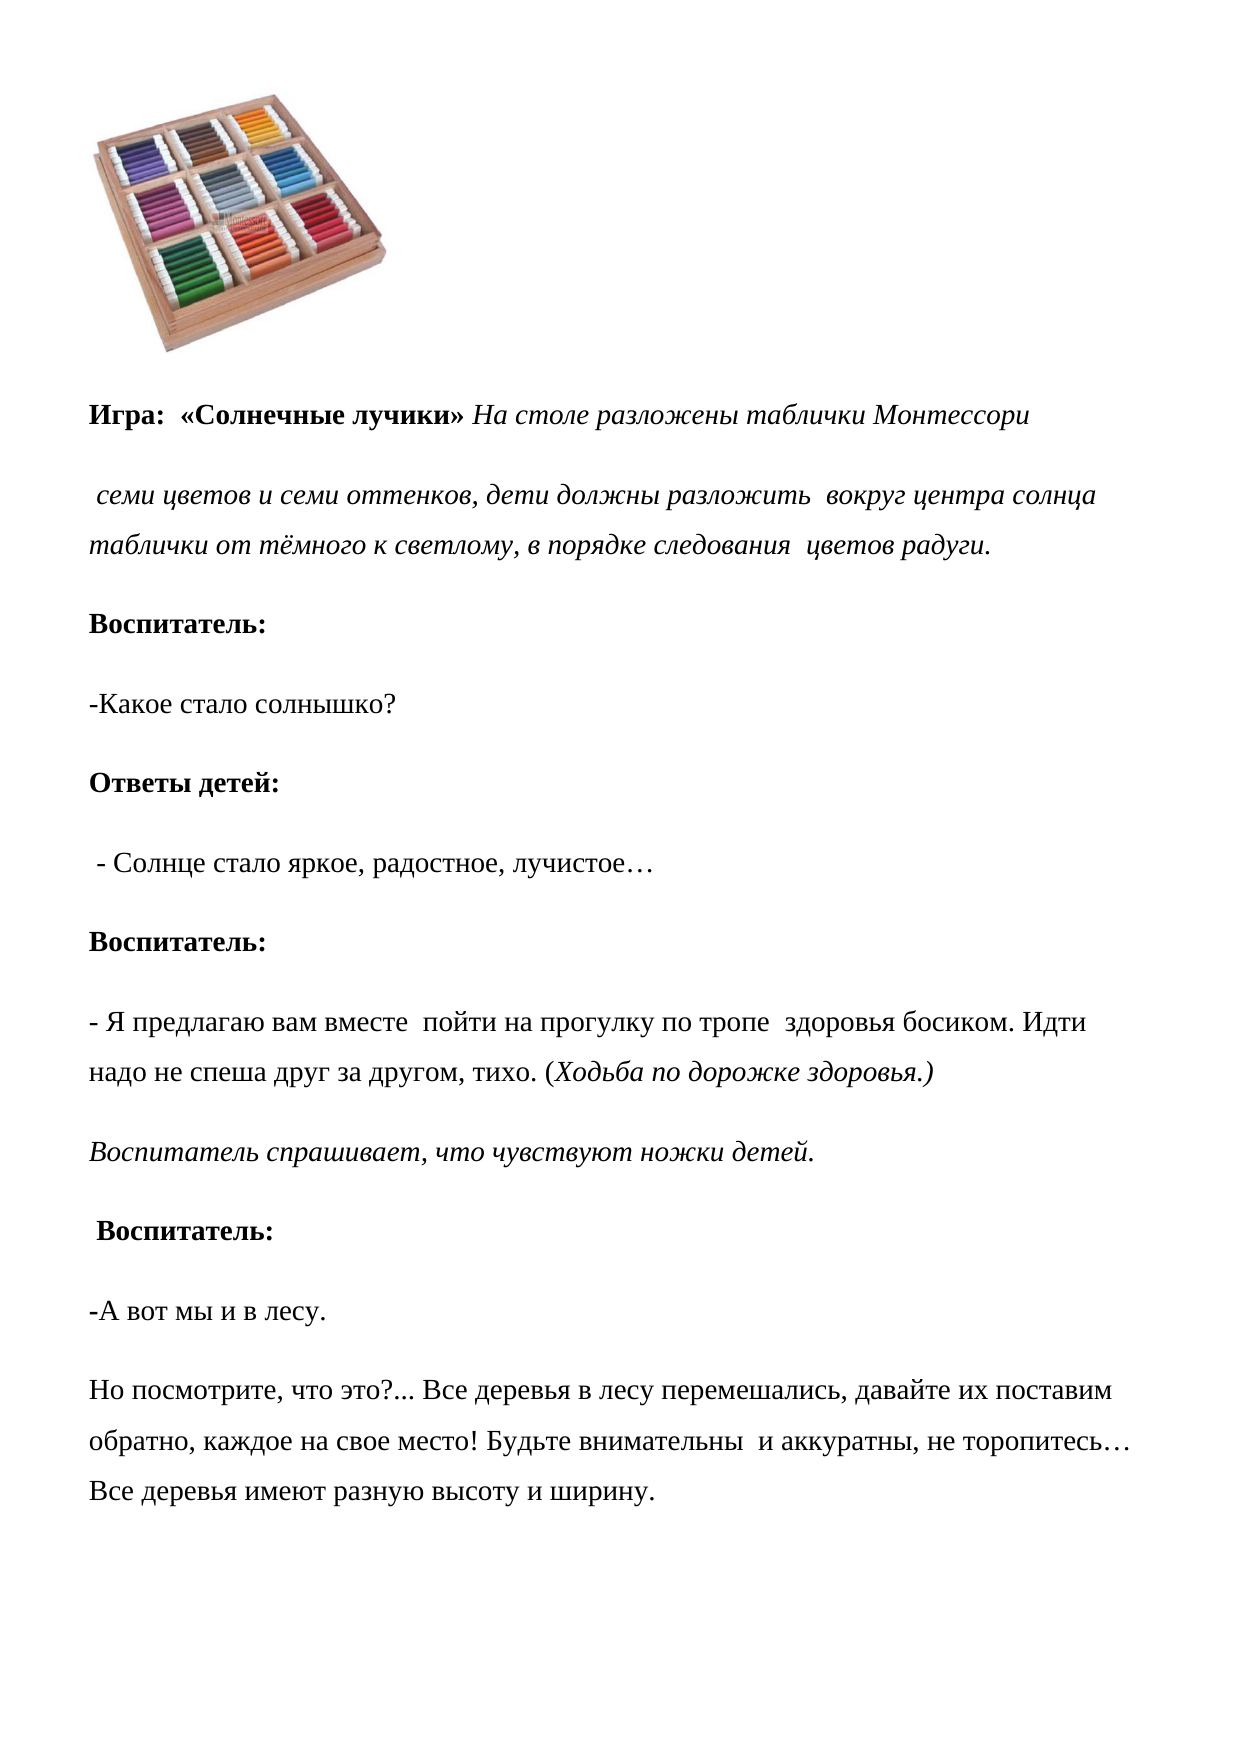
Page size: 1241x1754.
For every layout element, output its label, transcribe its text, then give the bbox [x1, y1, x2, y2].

text -А вот мы и в лесу. [89, 1293, 1152, 1326]
text - Я предлагаю вам вместе пойти на прогулку по тропе здоровья босиком. Идти надо не спеша друг за другом, тихо. (Ходьба по дорожке здоровья.) [89, 1004, 1152, 1088]
text Ответы детей: [89, 766, 1152, 799]
text Воспитатель: [89, 607, 1152, 640]
text Но посмотрите, что это?... Все деревья в лесу перемешались, давайте их поставим обратно, каждое на свое место! Будьте внимательны и аккуратны, не торопитесь…Все деревья имеют разную высоту и ширину. [89, 1372, 1152, 1506]
text Воспитатель: [89, 924, 1152, 958]
picture [88, 88, 391, 355]
text - Солнце стало яркое, радостное, лучистое… [89, 845, 1152, 879]
text семи цветов и семи оттенков, дети должны разложить вокруг центра солнца таблички от тёмного к светлому, в порядке следования цветов радуги. [89, 477, 1152, 561]
text -Какое стало солнышко? [89, 686, 1152, 720]
text Игра: «Солнечные лучики» На столе разложены таблички Монтессори [89, 397, 1152, 431]
text Воспитатель: [89, 1213, 1152, 1247]
text Воспитатель спрашивает, что чувствуют ножки детей. [89, 1134, 1152, 1167]
